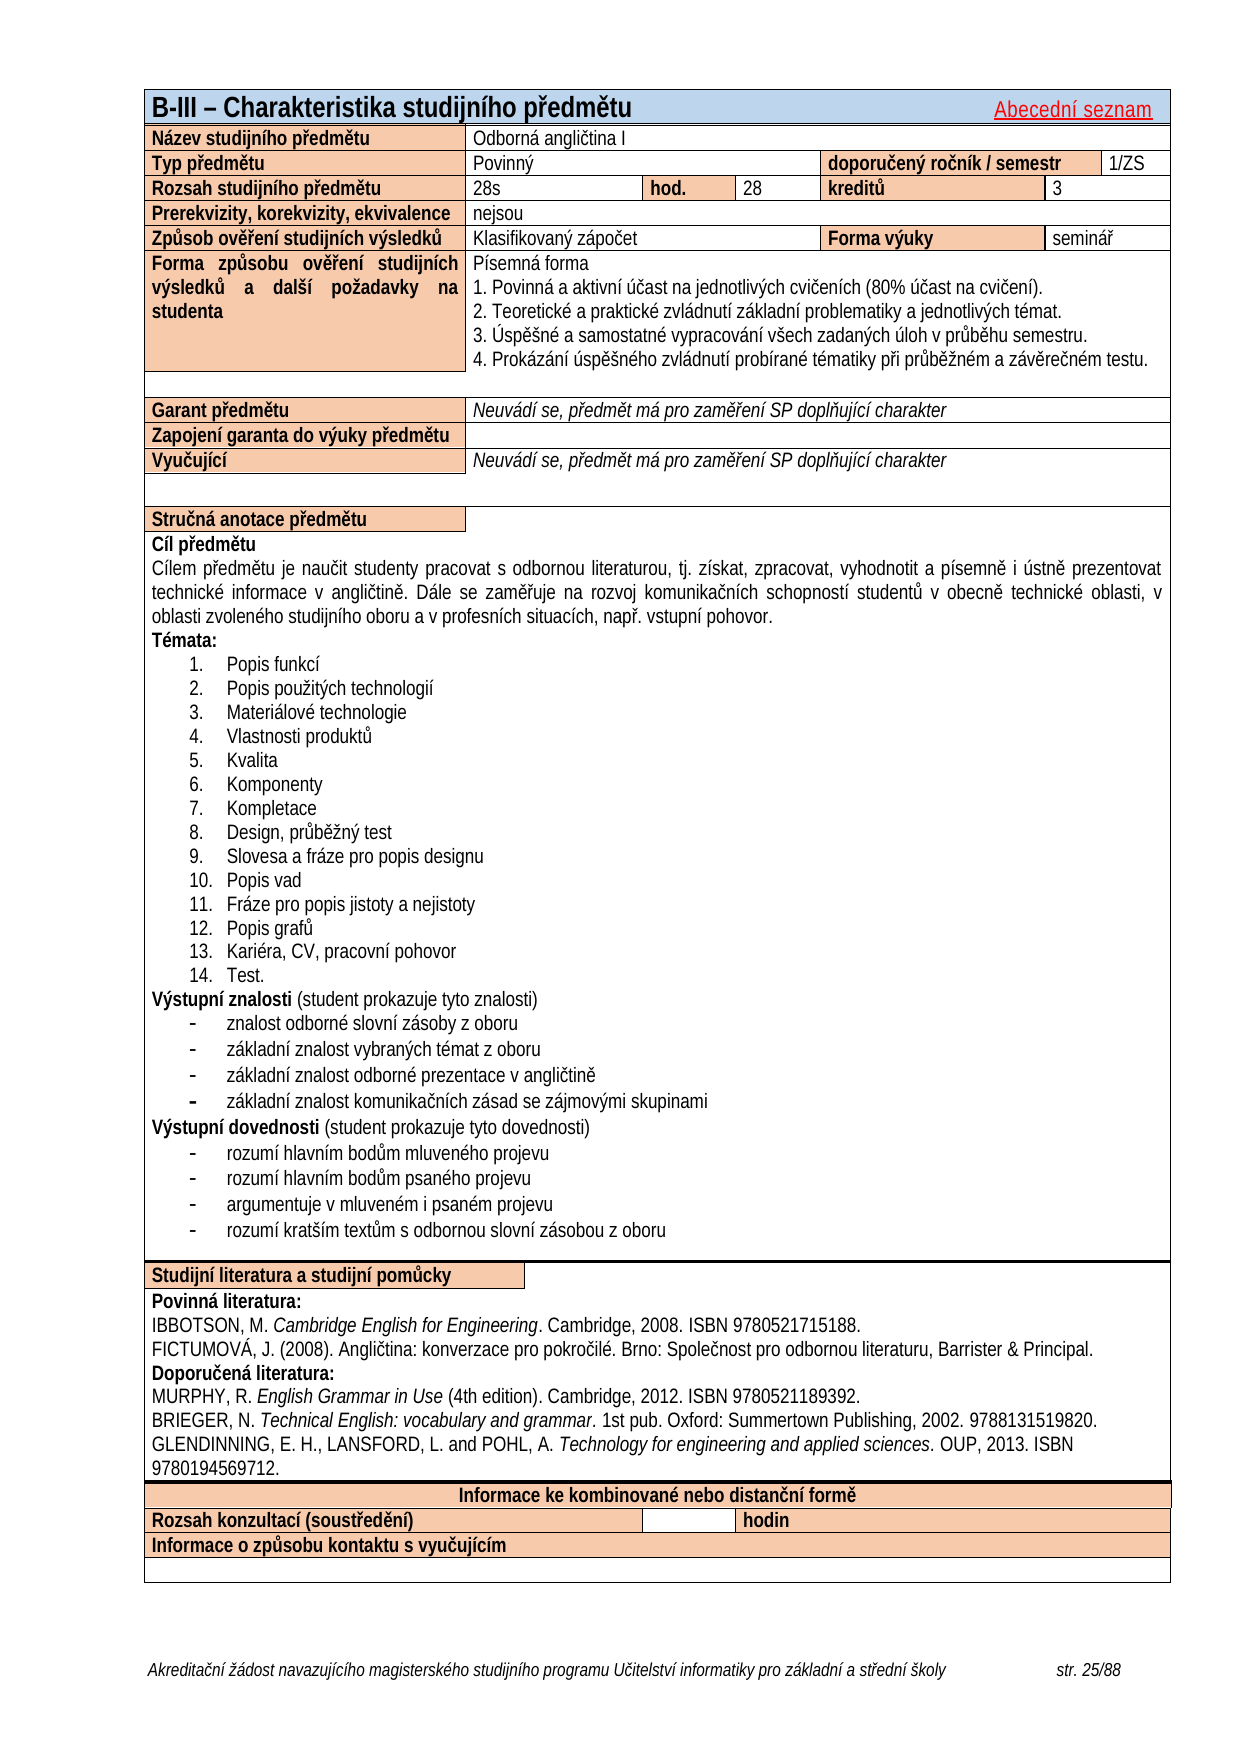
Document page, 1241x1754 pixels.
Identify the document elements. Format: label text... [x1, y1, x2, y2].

table_cell Způsob ověření studijních výsledků [145, 226, 465, 250]
table_cell Informace ke kombinované nebo distanční formě [145, 1484, 1171, 1507]
table_cell Forma způsobu ověření studijních výsledků a další požadavky na studenta [145, 251, 465, 371]
table_cell Informace o způsobu kontaktu s vyučujícím [145, 1533, 1170, 1557]
table_header B-III – Charakteristika studijního předmětu Abecední seznam [145, 90, 1170, 123]
table_cell seminář [1046, 226, 1170, 250]
table_cell Odborná angličtina I [466, 126, 1170, 150]
table_cell Prerekvizity, korekvizity, ekvivalence [145, 201, 465, 225]
table_cell [145, 1558, 1170, 1582]
table_cell 3 [1046, 176, 1170, 200]
table_cell 28s [466, 176, 642, 200]
table_cell Klasifikovaný zápočet [466, 226, 820, 250]
table_cell Rozsah studijního předmětu [145, 176, 465, 200]
table_cell Garant předmětu [145, 398, 465, 422]
table_cell 1/ZS [1102, 151, 1170, 175]
table_cell [466, 507, 1170, 531]
table_cell Zapojení garanta do výuky předmětu [145, 423, 465, 447]
table_cell nejsou [466, 201, 1170, 225]
table_cell Název studijního předmětu [145, 126, 465, 150]
table_cell Vyučující [145, 449, 465, 472]
table_cell Stručná anotace předmětu [145, 507, 465, 531]
table_cell Cíl předmětu Cílem předmětu je naučit studenty pracovat s odbornou literaturou, tj. získat, zpracovat, vyhodnotit a písemně i ústně prezentovat technické informace v angličtině. Dále se zaměřuje na rozvoj komunikačních schopností studentů v obecně technické oblasti, v oblasti zvoleného studijního oboru a v profesních situacích, např. vstupní pohovor. Témata: Popis funkcí Popis použitých technologií Materiálové technologie Vlastnosti produktů Kvalita Komponenty Kompletace Design, průběžný test Slovesa a fráze pro popis designu Popis vad Fráze pro popis jistoty a nejistoty Popis grafů Kariéra, CV, pracovní pohovor Test. Výstupní znalosti (student prokazuje tyto znalosti) znalost odborné slovní zásoby z oboru základní znalost vybraných témat z oboru základní znalost odborné prezentace v angličtině základní znalost komunikačních zásad se zájmovými skupinami Výstupní dovednosti (student prokazuje tyto dovednosti) rozumí hlavním bodům mluveného projevu rozumí hlavním bodům psaného projevu argumentuje v mluveném i psaném projevu rozumí kratším textům s odbornou slovní zásobou z oboru [145, 531, 1170, 1260]
table_cell 28 [736, 176, 820, 200]
table_cell Rozsah konzultací (soustředění) [145, 1509, 642, 1532]
table_cell Studijní literatura a studijní pomůcky [145, 1263, 524, 1288]
table_cell Neuvádí se, předmět má pro zaměření SP doplňující charakter [466, 398, 1170, 422]
table_cell Povinný [466, 151, 820, 175]
table_cell [145, 371, 1170, 397]
table_cell [145, 473, 1170, 506]
table_cell doporučený ročník / semestr [821, 151, 1101, 175]
table_cell [466, 423, 1170, 447]
table_cell Písemná forma 1. Povinná a aktivní účast na jednotlivých cvičeních (80% účast na cvičení). 2. Teoretické a praktické zvládnutí základní problematiky a jednotlivých témat. 3. Úspěšné a samostatné vypracování všech zadaných úloh v průběhu semestru. 4. Prokázání úspěšného zvládnutí probírané tématiky při průběžném a závěrečném testu. [466, 251, 1170, 371]
table_cell hod. [643, 176, 735, 200]
table_cell [643, 1509, 735, 1532]
table_cell Forma výuky [821, 226, 1044, 250]
table_cell [525, 1263, 1170, 1288]
table_cell kreditů [821, 176, 1044, 200]
table_cell hodin [736, 1509, 1170, 1532]
table_cell Neuvádí se, předmět má pro zaměření SP doplňující charakter [466, 449, 1170, 472]
table_cell Povinná literatura: IBBOTSON, M. Cambridge English for Engineering. Cambridge, 2008. ISBN 9780521715188. FICTUMOVÁ, J. (2008). Angličtina: konverzace pro pokročilé. Brno: Společnost pro odbornou literaturu, Barrister & Principal. Doporučená literatura: MURPHY, R. English Grammar in Use (4th edition). Cambridge, 2012. ISBN 9780521189392. BRIEGER, N. Technical English: vocabulary and grammar. 1st pub. Oxford: Summertown Publishing, 2002. 9788131519820. GLENDINNING, E. H., LANSFORD, L. and POHL, A. Technology for engineering and applied sciences. OUP, 2013. ISBN 9780194569712. [145, 1288, 1170, 1480]
table_cell Typ předmětu [145, 151, 465, 175]
